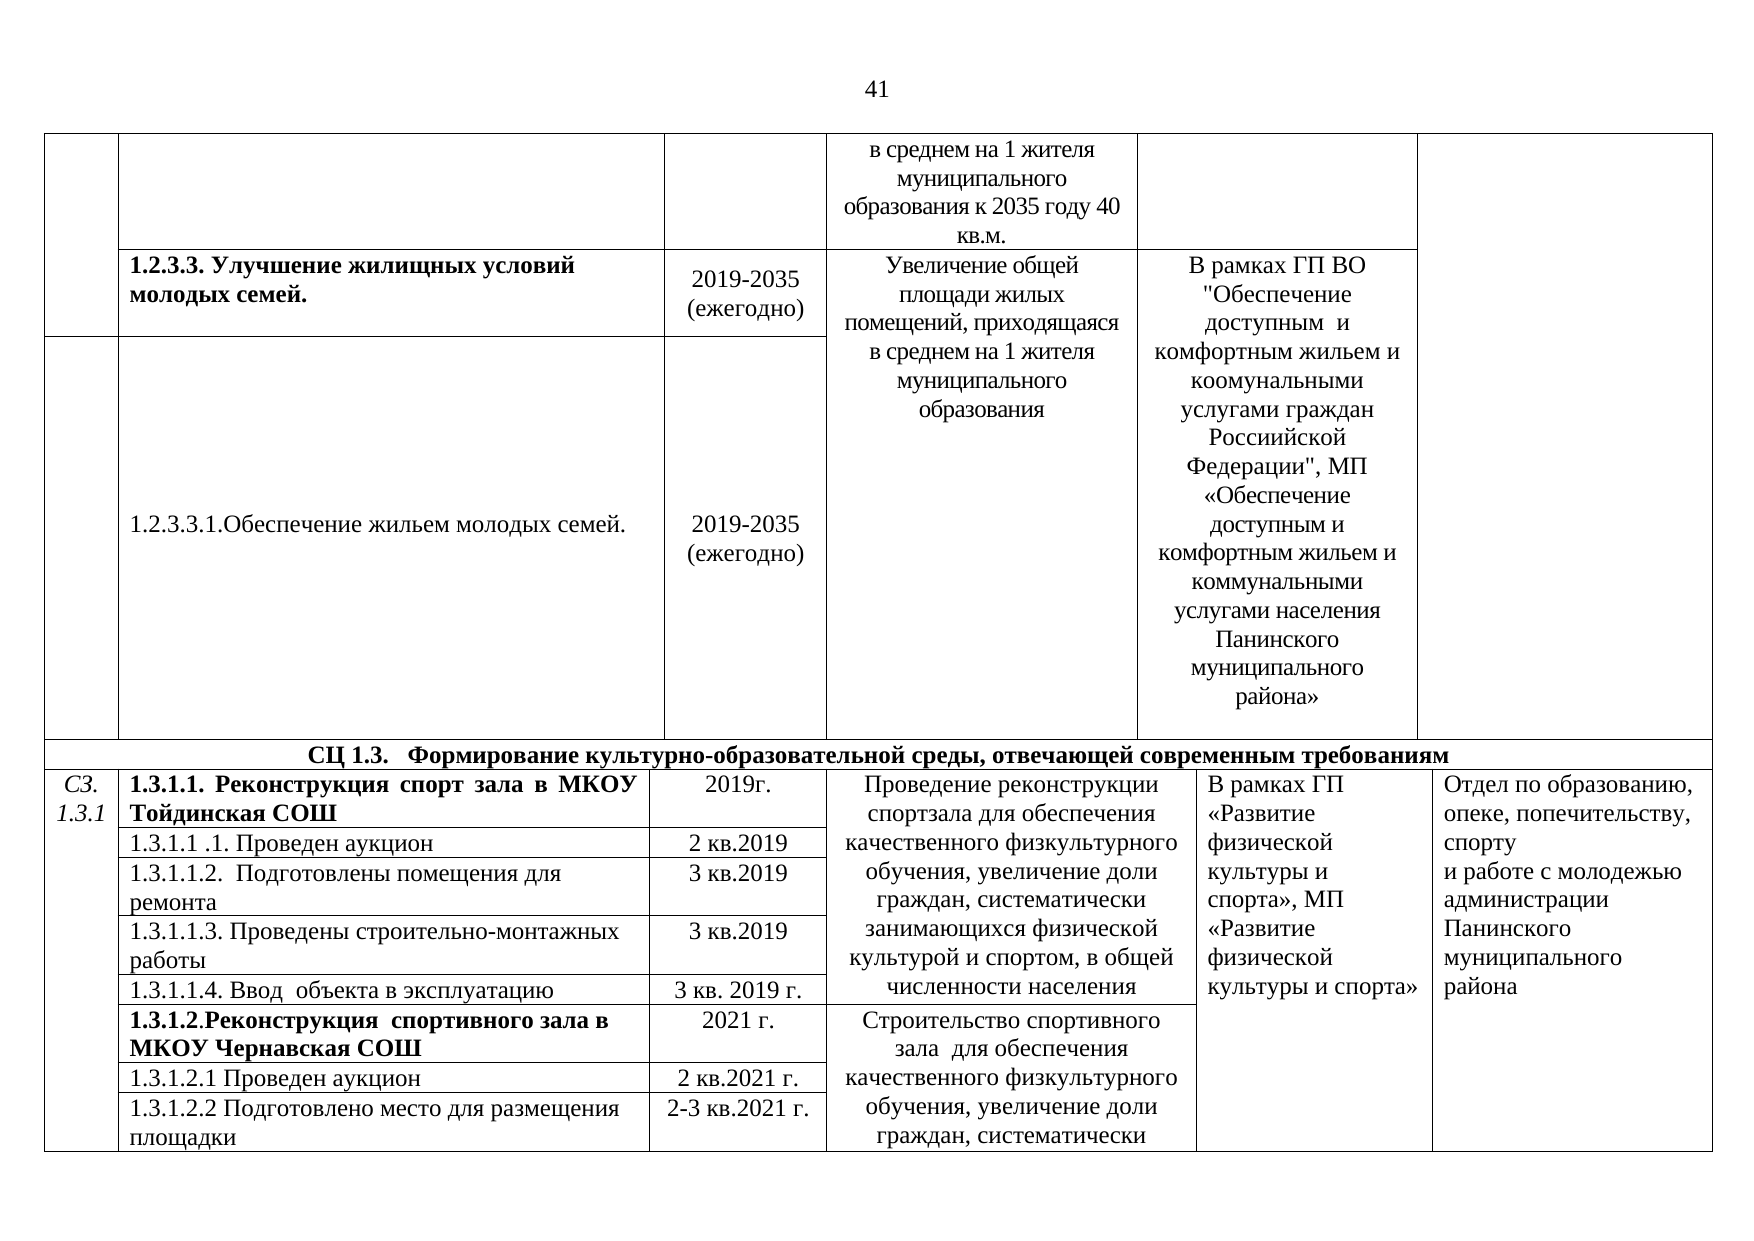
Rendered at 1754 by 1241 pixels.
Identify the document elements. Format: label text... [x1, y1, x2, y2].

table_cell В рамках ГП ВО "Обеспечение доступным и комфортным жильем и коомунальными услугами граждан Россиийской Федерации", МП «Обеспечение доступным и комфортным жильем и коммунальными услугами населения Панинского муниципального района» [1138, 250, 1417, 739]
table_cell В рамках ГП «Развитие физической культуры и спорта», МП «Развитие физической культуры и спорта» [1197, 770, 1432, 1151]
table_cell 1.2.3.3.1.Обеспечение жильем молодых семей. [119, 337, 664, 739]
table_cell 1.3.1.1.3. Проведены строительно-монтажных работы [119, 916, 649, 974]
table_cell СЗ. 1.3.1 [45, 770, 118, 1151]
table_cell 2019-2035 (ежегодно) [665, 250, 826, 336]
table_cell 1.3.1.1.2. Подготовлены помещения для ремонта [119, 858, 649, 915]
table_cell 1.3.1.2.2 Подготовлено место для размещения площадки [119, 1093, 649, 1151]
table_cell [119, 134, 664, 249]
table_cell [665, 134, 826, 249]
table_cell 3 кв.2019 [650, 916, 826, 974]
table_cell СЦ 1.3. Формирование культурно-образовательной среды, отвечающей современным требованиям [45, 740, 1712, 768]
table_cell 3 кв. 2019 г. [650, 975, 826, 1004]
table_cell 1.3.1.1.4. Ввод объекта в эксплуатацию [119, 975, 649, 1004]
table_cell Строительство спортивного зала для обеспечения качественного физкультурного обучения, увеличение доли граждан, систематически занимающихся физической культурой и спортом, в общей численности населения [827, 1005, 1196, 1151]
table_cell 1.3.1.1. Реконструкция спорт зала в МКОУ Тойдинская СОШ [119, 770, 649, 827]
table_cell 2 кв.2021 г. [650, 1063, 826, 1092]
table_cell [1433, 770, 1712, 1151]
table_cell 2-3 кв.2021 г. [650, 1093, 826, 1151]
table_cell Увеличение общей площади жилых помещений, приходящаяся в среднем на 1 жителя муниципального образования [827, 250, 1137, 739]
table_cell 2 кв.2019 [650, 828, 826, 857]
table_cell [827, 134, 1137, 249]
table_cell 2019г. [650, 770, 826, 827]
table_cell [45, 337, 118, 739]
table_cell 1.2.3.3. Улучшение жилищных условий молодых семей. [119, 250, 664, 336]
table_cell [1138, 134, 1417, 249]
table_cell 3 кв.2019 [650, 858, 826, 915]
table_cell 1.3.1.2.Реконструкция спортивного зала в МКОУ Чернавская СОШ [119, 1005, 649, 1062]
table_cell 2019-2035 (ежегодно) [665, 337, 826, 739]
table_cell 2021 г. [650, 1005, 826, 1062]
table_cell 1.3.1.1 .1. Проведен аукцион [119, 828, 649, 857]
table_cell Проведение реконструкции спортзала для обеспечения качественного физкультурного обучения, увеличение доли граждан, систематически занимающихся физической культурой и спортом, в общей численности населения [827, 770, 1196, 1004]
table_cell 1.3.1.2.1 Проведен аукцион [119, 1063, 649, 1092]
